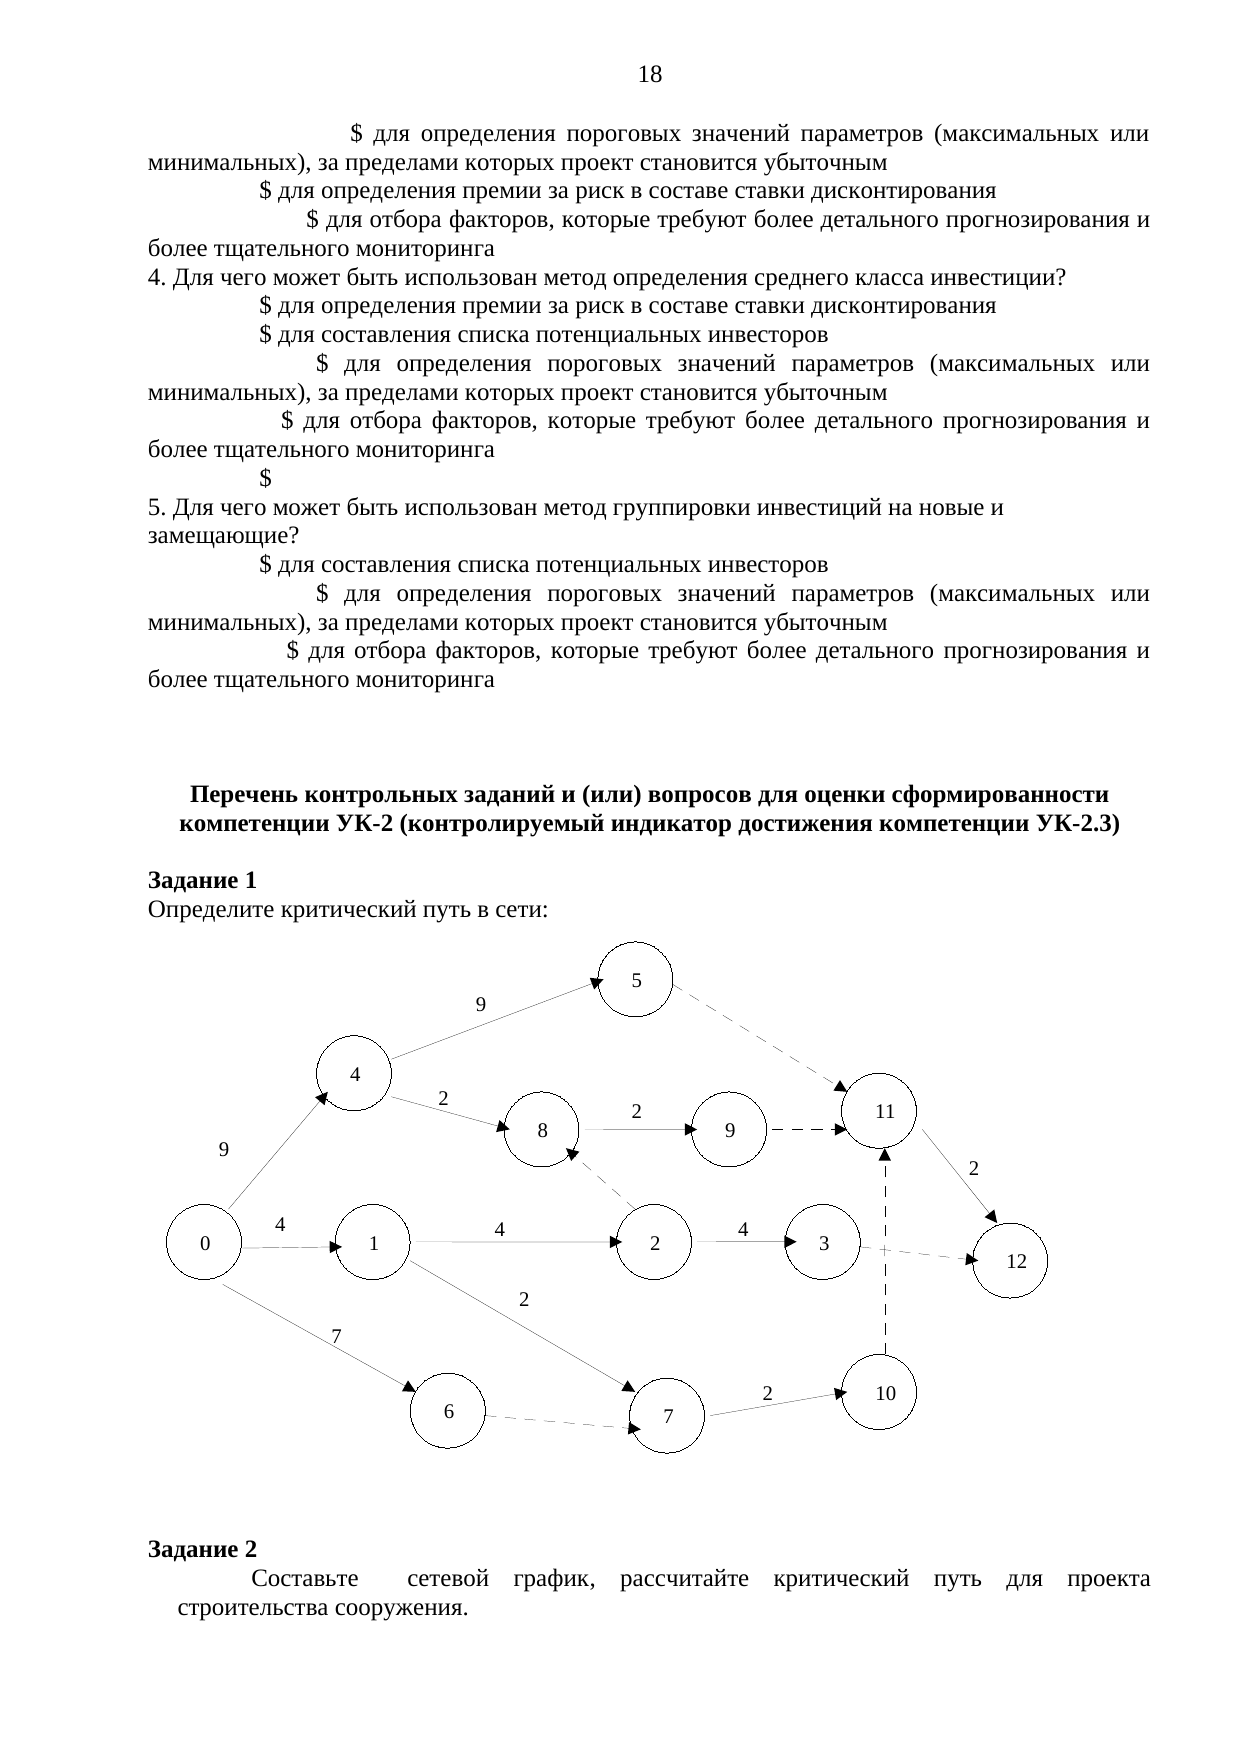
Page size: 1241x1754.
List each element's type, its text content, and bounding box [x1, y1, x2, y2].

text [148, 176, 1152, 204]
text $ для составления списка потенциальных инвесторов [148, 319, 1152, 348]
text 4. Для чего может быть использован метод определения среднего класса инвестиции? [148, 262, 1152, 291]
text $ [148, 463, 1152, 492]
text Перечень контрольных заданий и (или) вопросов для оценки сформированности компетенции УК-2 (контролируемый индикатор достижения компетенции УК-2.3) [148, 779, 1152, 837]
text $ для определения премии за риск в составе ставки дисконтирования [148, 291, 1152, 319]
text Задание 1 [148, 866, 1152, 894]
text $ для составления списка потенциальных инвесторов [148, 549, 1152, 578]
text $ для определения пороговых значений параметров (максимальных или минимальных), за пределами которых проект становится убыточным [148, 348, 1152, 406]
text $ для отбора факторов, которые требуют более детального прогнозирования и более тщательного мониторинга [148, 636, 1152, 693]
text $ для определения пороговых значений параметров (максимальных или минимальных), за пределами которых проект становится убыточным [148, 118, 1152, 176]
text $ для отбора факторов, которые требуют более детального прогнозирования и более тщательного мониторинга [148, 406, 1152, 463]
text Составьте сетевой график, рассчитайте критический путь для проекта строительства сооружения. [177, 1563, 1152, 1621]
text Задание 2 [148, 1534, 1152, 1563]
text 5. Для чего может быть использован метод группировки инвестиций на новые и замещающие? [148, 492, 1152, 549]
text Определите критический путь в сети: [148, 894, 1152, 923]
text $ для отбора факторов, которые требуют более детального прогнозирования и более тщательного мониторинга [148, 204, 1152, 262]
text $ для определения пороговых значений параметров (максимальных или минимальных), за пределами которых проект становится убыточным [148, 578, 1152, 636]
